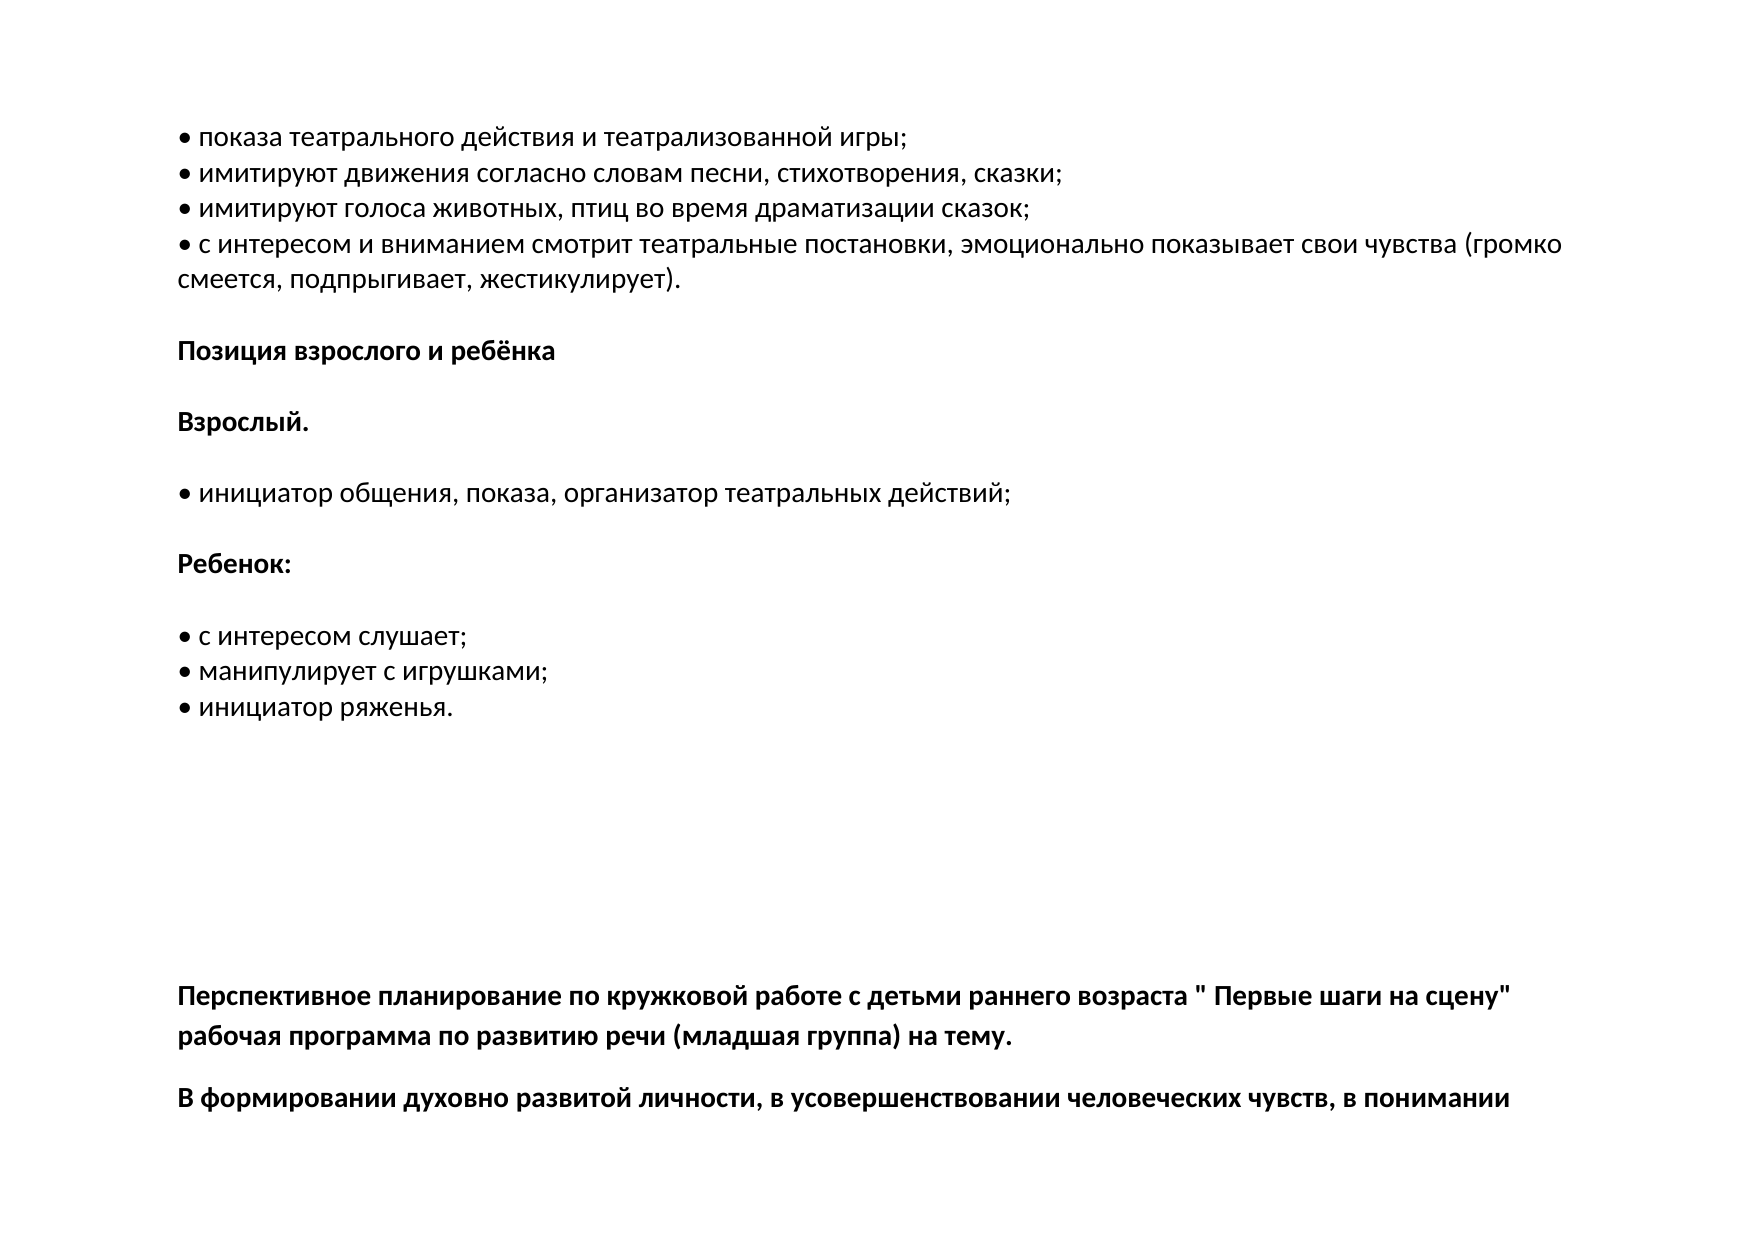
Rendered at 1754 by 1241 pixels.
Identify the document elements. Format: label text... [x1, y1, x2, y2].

text • показа театрального действия и театрализованной игры; [177, 118, 1665, 154]
text • с интересом слушает; [177, 617, 1665, 652]
text В формировании духовно развитой личности, в усовершенствовании человеческих чувств, в понимании [177, 1079, 1665, 1115]
text • имитируют движения согласно словам песни, стихотворения, сказки; [177, 154, 1665, 189]
text • имитируют голоса животных, птиц во время драматизации сказок; [177, 189, 1665, 225]
text Позиция взрослого и ребёнка [177, 332, 1665, 367]
text • инициатор ряженья. [177, 688, 1665, 724]
text • с интересом и вниманием смотрит театральные постановки, эмоционально показывает свои чувства (громко смеется, подпрыгивает, жестикулирует). [177, 225, 1665, 296]
text Перспективное планирование по кружковой работе с детьми раннего возраста " Первые шаги на сцену" рабочая программа по развитию речи (младшая группа) на тему. [177, 977, 1665, 1053]
text • манипулирует с игрушками; [177, 652, 1665, 688]
text Взрослый. [177, 403, 1665, 439]
text Ребенок: [177, 546, 1665, 581]
text • инициатор общения, показа, организатор театральных действий; [177, 474, 1665, 510]
